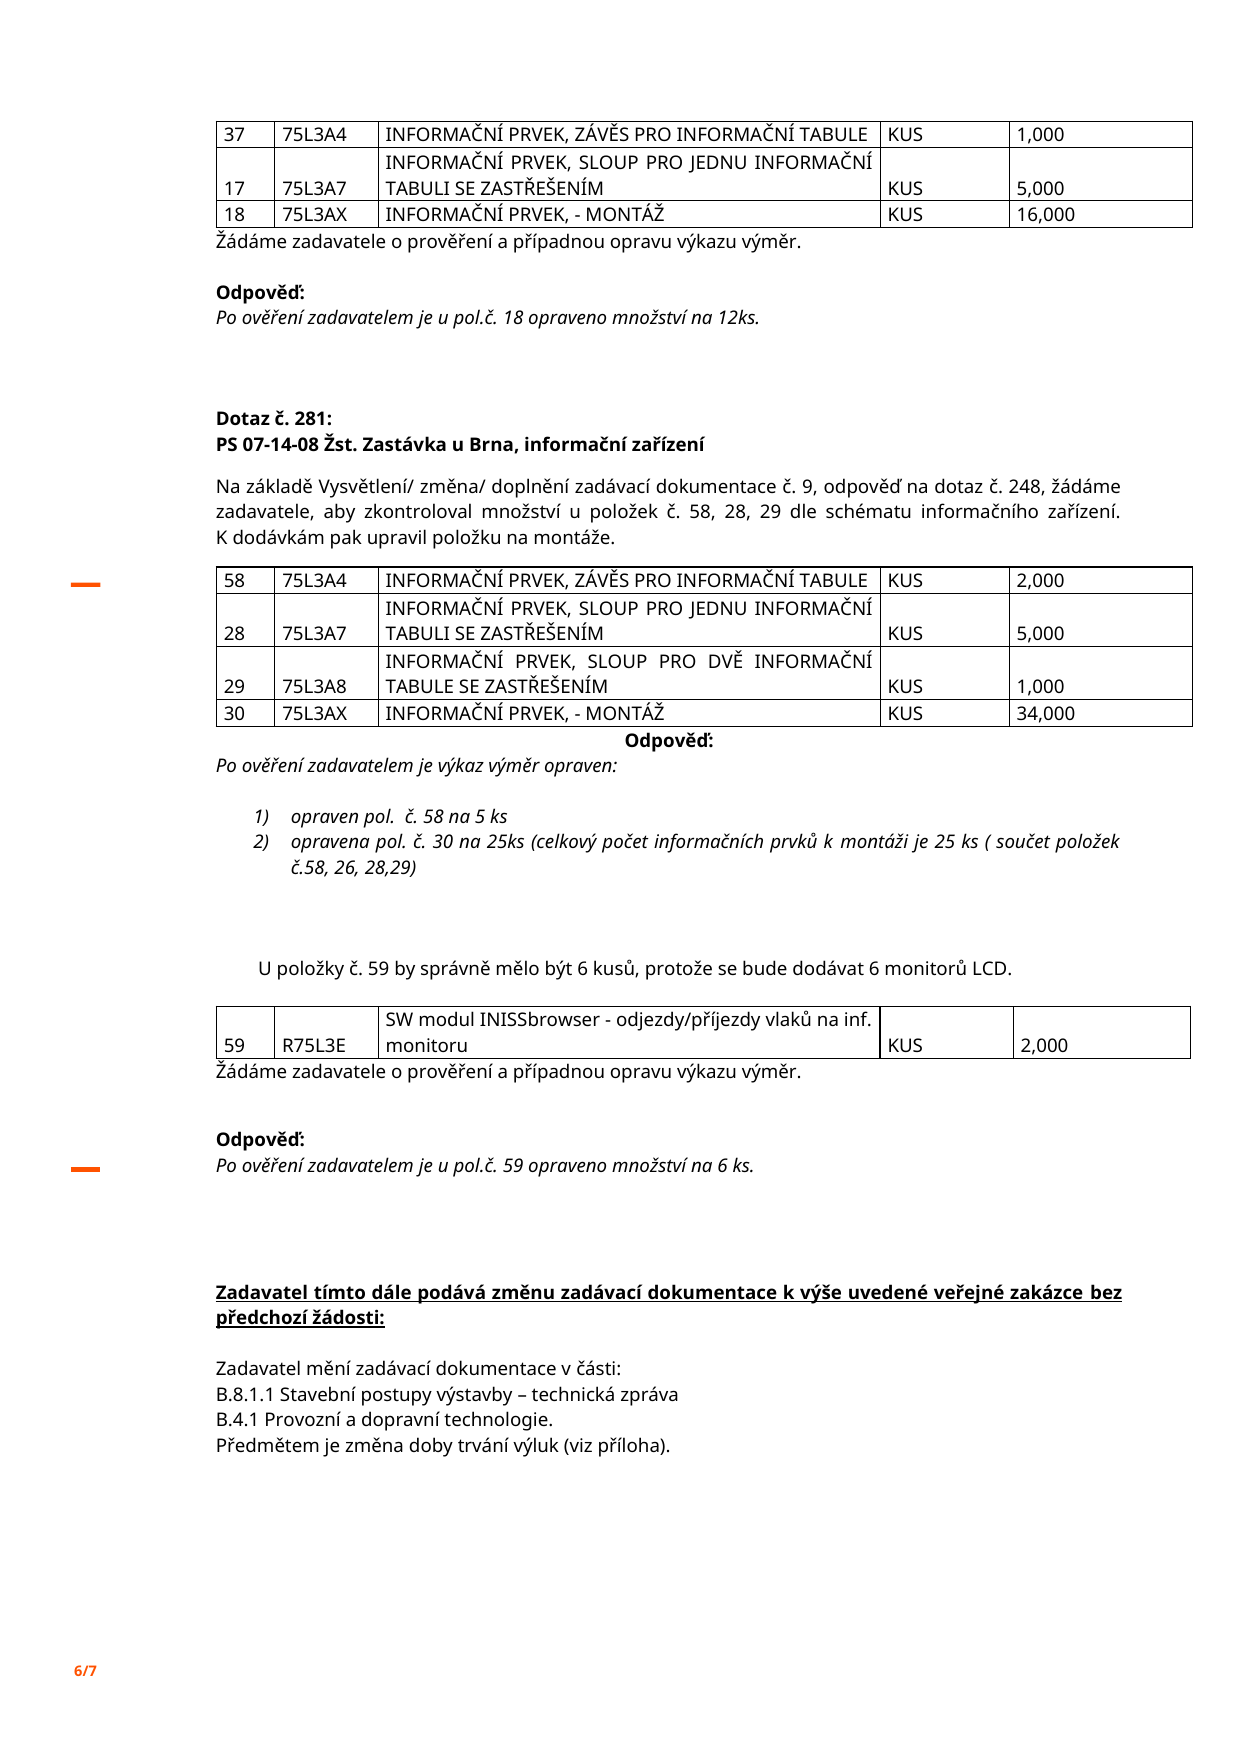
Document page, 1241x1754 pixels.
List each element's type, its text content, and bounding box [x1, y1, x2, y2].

table_header 58 [217, 568, 274, 593]
table_cell 16,000 [1010, 201, 1192, 227]
table_cell 75L3A8 [275, 647, 378, 699]
table_cell INFORMAČNÍ PRVEK, SLOUP PRO JEDNU INFORMAČNÍ TABULI SE ZASTŘEŠENÍM [379, 148, 880, 200]
table_cell 75L3AX [275, 700, 378, 726]
table_cell 75L3A4 [275, 122, 378, 147]
text Na základě Vysvětlení/ změna/ doplnění zadávací dokumentace č. 9, odpověď na dotaz č. 248, žádáme zadavatele, aby zkontroloval množství u položek č. 58, 28, 29 dle schématu informačního zařízení. K dodávkám pak upravil položku na montáže. [216, 473, 1122, 550]
table_header KUS [881, 568, 1009, 593]
text B.4.1 Provozní a dopravní technologie. [216, 1407, 1122, 1432]
text Zadavatel mění zadávací dokumentace v části: [216, 1356, 1122, 1381]
text Odpověď: Po ověření zadavatelem je výkaz výměr opraven: [216, 727, 1122, 778]
table_cell 18 [217, 201, 274, 227]
list opraven pol. č. 58 na 5 ks [253, 803, 1122, 828]
text PS 07-14-08 Žst. Zastávka u Brna, informační zařízení [216, 431, 1122, 457]
table_cell KUS [881, 122, 1009, 147]
table_header SW modul INISSbrowser - odjezdy/příjezdy vlaků na inf. monitoru [379, 1007, 879, 1058]
table_header INFORMAČNÍ PRVEK, ZÁVĚS PRO INFORMAČNÍ TABULE [379, 568, 880, 593]
table_header 2,000 [1010, 568, 1192, 593]
table_cell INFORMAČNÍ PRVEK, SLOUP PRO JEDNU INFORMAČNÍ TABULI SE ZASTŘEŠENÍM [379, 594, 880, 646]
table_cell 17 [217, 148, 274, 200]
table_cell 5,000 [1010, 148, 1192, 200]
table_cell KUS [881, 148, 1009, 200]
text B.8.1.1 Stavební postupy výstavby – technická zpráva [216, 1381, 1122, 1407]
text U položky č. 59 by správně mělo být 6 kusů, protože se bude dodávat 6 monitorů LCD. [253, 955, 1122, 981]
table_header 59 [217, 1007, 274, 1058]
text Zadavatel tímto dále podává změnu zadávací dokumentace k výše uvedené veřejné zakázce bez předchozí žádosti: [216, 1279, 1122, 1301]
table_cell 29 [217, 647, 274, 699]
table_cell KUS [881, 594, 1009, 646]
text Dotaz č. 281: [216, 406, 1122, 431]
table_cell INFORMAČNÍ PRVEK, - MONTÁŽ [379, 700, 880, 726]
text Žádáme zadavatele o prověření a případnou opravu výkazu výměr. [216, 228, 1122, 253]
table_cell 75L3AX [275, 201, 378, 227]
table_cell 1,000 [1010, 647, 1192, 699]
table_cell KUS [881, 700, 1009, 726]
table_cell 1,000 [1010, 122, 1192, 147]
text Předmětem je změna doby trvání výluk (viz příloha). [216, 1432, 1122, 1458]
table_cell 34,000 [1010, 700, 1192, 726]
list opravena pol. č. 30 na 25ks (celkový počet informačních prvků k montáži je 25 ks ( součet položek č.58, 26, 28,29) [253, 828, 1122, 879]
table_header 2,000 [1014, 1007, 1190, 1058]
table_cell KUS [881, 647, 1009, 699]
text Odpověď: Po ověření zadavatelem je u pol.č. 18 opraveno množství na 12ks. [216, 279, 1122, 330]
table_header 75L3A4 [275, 568, 378, 593]
table_cell INFORMAČNÍ PRVEK, ZÁVĚS PRO INFORMAČNÍ TABULE [379, 122, 880, 147]
table_cell INFORMAČNÍ PRVEK, - MONTÁŽ [379, 201, 880, 227]
text Odpověď: Po ověření zadavatelem je u pol.č. 59 opraveno množství na 6 ks. [216, 1126, 1122, 1177]
table_cell 30 [217, 700, 274, 726]
table_header KUS [881, 1007, 1013, 1058]
table_cell 28 [217, 594, 274, 646]
table_cell 37 [217, 122, 274, 147]
table_cell INFORMAČNÍ PRVEK, SLOUP PRO DVĚ INFORMAČNÍ TABULE SE ZASTŘEŠENÍM [379, 647, 880, 699]
text Žádáme zadavatele o prověření a případnou opravu výkazu výměr. [216, 1059, 1122, 1084]
table_cell 5,000 [1010, 594, 1192, 646]
table_cell 75L3A7 [275, 594, 378, 646]
table_header R75L3E [275, 1007, 378, 1058]
table_cell 75L3A7 [275, 148, 378, 200]
table_cell KUS [881, 201, 1009, 227]
text Zadavatel tímto dále podává změnu zadávací dokumentace k výše uvedené veřejné zakázce bez předchozí žádosti: [216, 1302, 1122, 1330]
